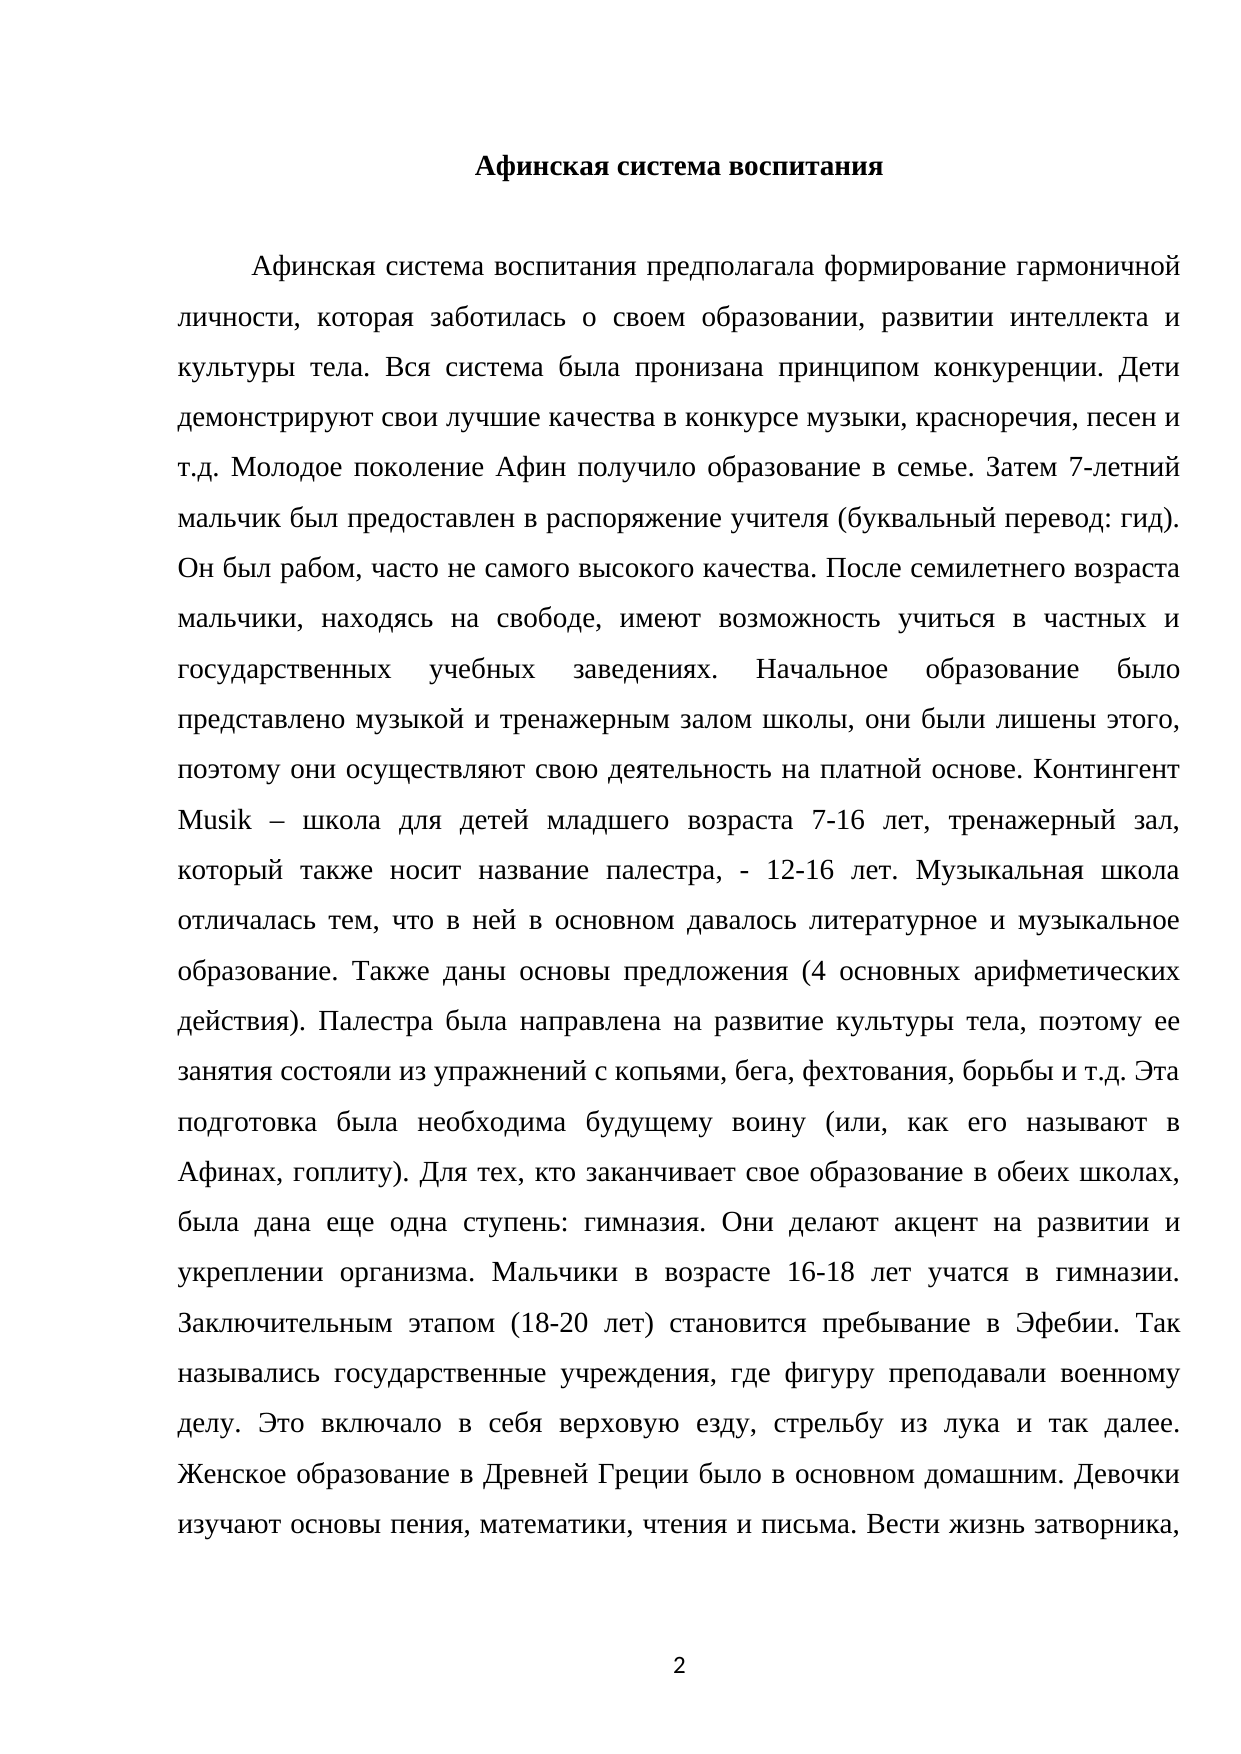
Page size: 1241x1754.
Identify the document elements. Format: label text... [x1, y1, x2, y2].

text Афинская система воспитания [177, 148, 1181, 181]
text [177, 248, 1181, 1540]
